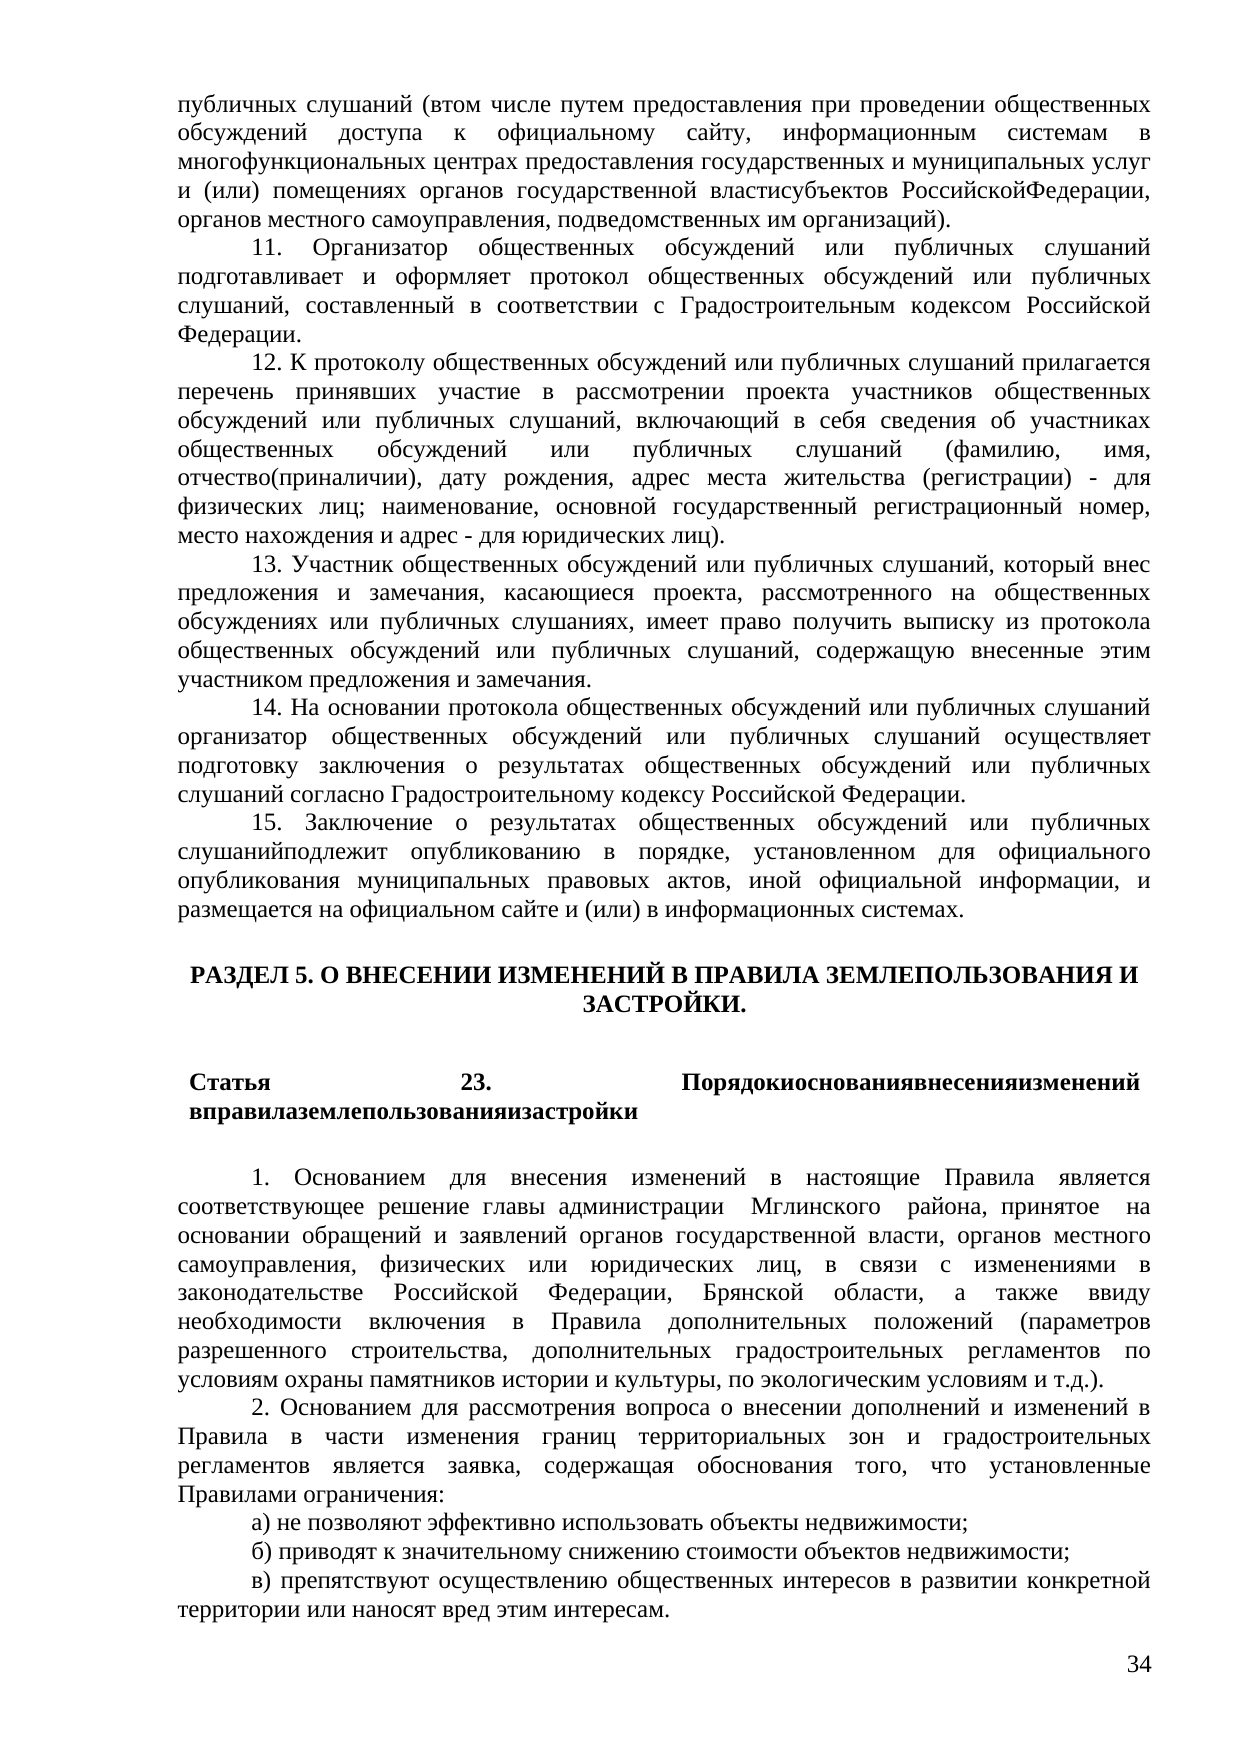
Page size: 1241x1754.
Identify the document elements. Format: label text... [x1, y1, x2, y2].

text 1. Основанием для внесения изменений в настоящие Правила является соответствующее решение главы администрации Мглинского района, принятое на основании обращений и заявлений органов государственной власти, органов местного самоуправления, физических или юридических лиц, в связи с изменениями в законодательстве Российской Федерации, Брянской области, а также ввиду необходимости включения в Правила дополнительных положений (параметров разрешенного строительства, дополнительных градостроительных регламентов по условиям охраны памятников истории и культуры, по экологическим условиям и т.д.). [177, 1162, 1152, 1392]
text 11. Организатор общественных обсуждений или публичных слушаний подготавливает и оформляет протокол общественных обсуждений или публичных слушаний, составленный в соответствии с Градостроительным кодексом Российской Федерации. [177, 232, 1152, 347]
text 12. К протоколу общественных обсуждений или публичных слушаний прилагается перечень принявших участие в рассмотрении проекта участников общественных обсуждений или публичных слушаний, включающий в себя сведения об участниках общественных обсуждений или публичных слушаний (фамилию, имя, отчество(приналичии), дату рождения, адрес места жительства (регистрации) - для физических лиц; наименование, основной государственный регистрационный номер, место нахождения и адрес - для юридических лиц). [177, 347, 1152, 549]
text Статья 23. Порядокиоснованиявнесенияизменений вправилаземлепользованияизастройки [189, 1067, 1140, 1125]
subtitle РАЗДЕЛ 5. О внесении изменений в правила землепользования и застройки. [177, 960, 1152, 1017]
text 2. Основанием для рассмотрения вопроса о внесении дополнений и изменений в Правила в части изменения границ территориальных зон и градостроительных регламентов является заявка, содержащая обоснования того, что установленные Правилами ограничения: [177, 1392, 1152, 1507]
text 14. На основании протокола общественных обсуждений или публичных слушаний организатор общественных обсуждений или публичных слушаний осуществляет подготовку заключения о результатах общественных обсуждений или публичных слушаний согласно Градостроительному кодексу Российской Федерации. [177, 692, 1152, 807]
text 15. Заключение о результатах общественных обсуждений или публичных слушанийподлежит опубликованию в порядке, установленном для официального опубликования муниципальных правовых актов, иной официальной информации, и размещается на официальном сайте и (или) в информационных системах. [177, 807, 1152, 922]
text в) препятствуют осуществлению общественных интересов в развитии конкретной территории или наносят вред этим интересам. [177, 1565, 1152, 1622]
text б) приводят к значительному снижению стоимости объектов недвижимости; [177, 1536, 1152, 1565]
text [177, 89, 1152, 232]
text 13. Участник общественных обсуждений или публичных слушаний, который внес предложения и замечания, касающиеся проекта, рассмотренного на общественных обсуждениях или публичных слушаниях, имеет право получить выписку из протокола общественных обсуждений или публичных слушаний, содержащую внесенные этим участником предложения и замечания. [177, 549, 1152, 692]
text а) не позволяют эффективно использовать объекты недвижимости; [177, 1507, 1152, 1536]
